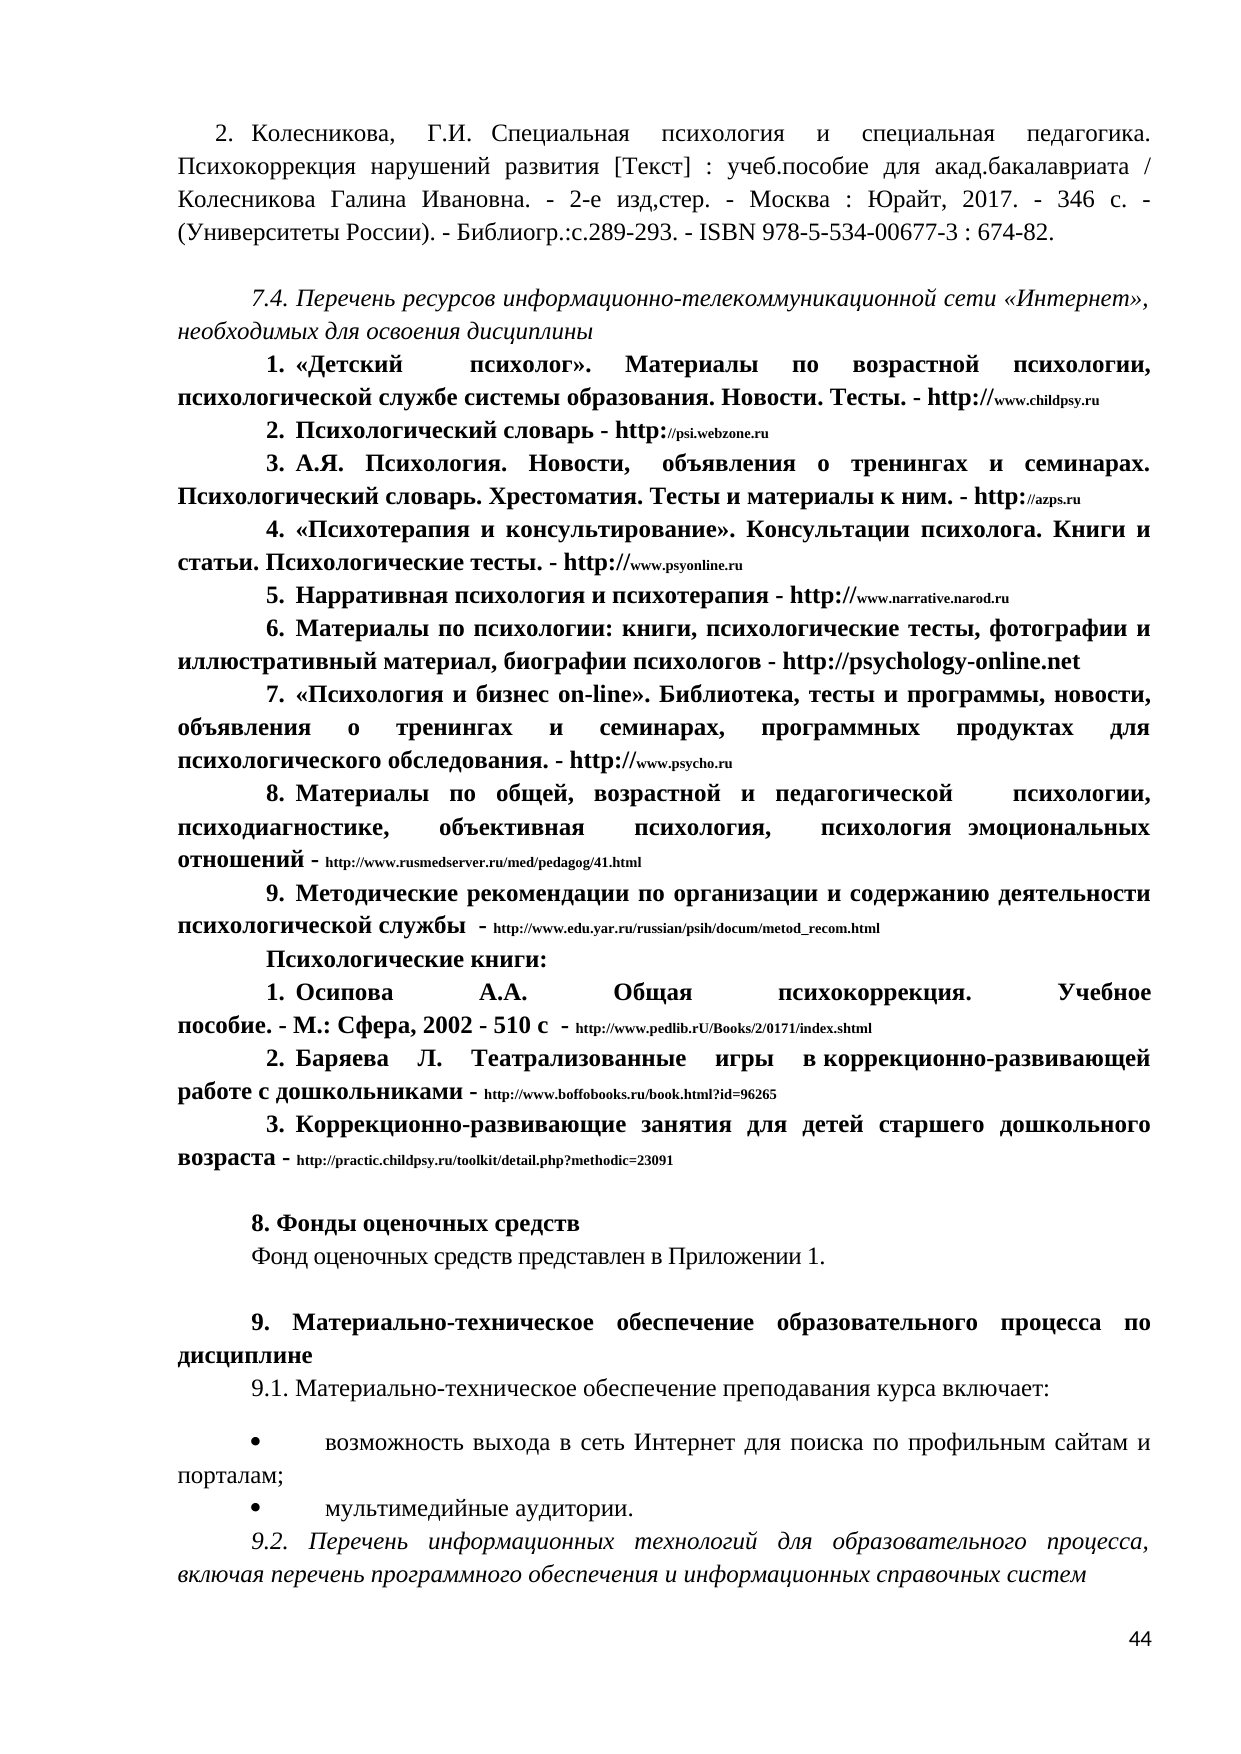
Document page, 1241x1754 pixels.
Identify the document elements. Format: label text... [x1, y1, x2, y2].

text Фонд оценочных средств представлен в Приложении 1. [177, 1241, 1152, 1269]
list Колесникова, Г.И. Специальная психология и специальная педагогика. Психокоррекция нарушений развития [Текст] : учеб.пособие для акад.бакалавриата / Колесникова Галина Ивановна. - 2-е изд,стер. - Москва : Юрайт, 2017. - 346 с. - (Университеты России). - Библиогр.:с.289-293. - ISBN 978-5-534-00677-3 : 674-82. [177, 118, 1152, 246]
list А.Я. Психология. Новости, объявления о тренингах и семинарах. Психологический словарь. Хрестоматия. Тесты и материалы к ним. - http://azps.ru [177, 448, 1152, 510]
list Материалы по психологии: книги, психологические тесты, фотографии и иллюстративный материал, биографии психологов - http://psychology-online.net [177, 613, 1152, 675]
text 9. Материально-техническое обеспечение образовательного процесса по дисциплине [177, 1307, 1152, 1369]
text 9.1. Материально-техническое обеспечение преподавания курса включает: [177, 1373, 1152, 1402]
list «Психотерапия и консультирование». Консультации психолога. Книги и статьи. Психологические тесты. - http://www.psyonline.ru [177, 514, 1152, 576]
list Осипова А.А. Общая психокоррекция. Учебное пособие. - М.: Сфера, 2002 - 510 с - http://www.pedlib.rU/Books/2/0171/index.shtml [177, 977, 1152, 1038]
list возможность выхода в сеть Интернет для поиска по профильным сайтам и порталам; [177, 1427, 1152, 1488]
text Психологические книги: [177, 944, 1152, 972]
list мультимедийные аудитории. [177, 1493, 1152, 1522]
list Баряева Л. Театрализованные игры в коррекционно-развивающей работе с дошкольниками - http://www.boffobooks.ru/book.html?id=96265 [177, 1043, 1152, 1104]
text 8. Фонды оценочных средств [177, 1208, 1152, 1237]
list «Психология и бизнес on-line». Библиотека, тесты и программы, новости, объявления о тренингах и семинарах, программных продуктах для психологического обследования. - http://www.psycho.ru [177, 679, 1152, 774]
list Материалы по общей, возрастной и педагогической психологии, психодиагностике, объективная психология, психология эмоциональных отношений - http://www.rusmedserver.ru/med/pedagog/41.html [177, 778, 1152, 873]
list Методические рекомендации по организации и содержанию деятельности психологической службы - http://www.edu.yar.ru/russian/psih/docum/metod_recom.html [177, 878, 1152, 939]
list «Детский психолог». Материалы по возрастной психологии, психологической службе системы образования. Новости. Тесты. - http://www.childpsy.ru [177, 349, 1152, 411]
text 7.4. Перечень ресурсов информационно-телекоммуникационной сети «Интернет», необходимых для освоения дисциплины [177, 283, 1152, 345]
list Нарративная психология и психотерапия - http://www.narrative.narod.ru [177, 580, 1152, 609]
list Коррекционно-развивающие занятия для детей старшего дошкольного возраста - http://practic.childpsy.ru/toolkit/detail.php?methodic=23091 [177, 1109, 1152, 1171]
text 9.2. Перечень информационных технологий для образовательного процесса, включая перечень программного обеспечения и информационных справочных систем [177, 1526, 1152, 1588]
list Психологический словарь - http://psi.webzone.ru [177, 415, 1152, 444]
